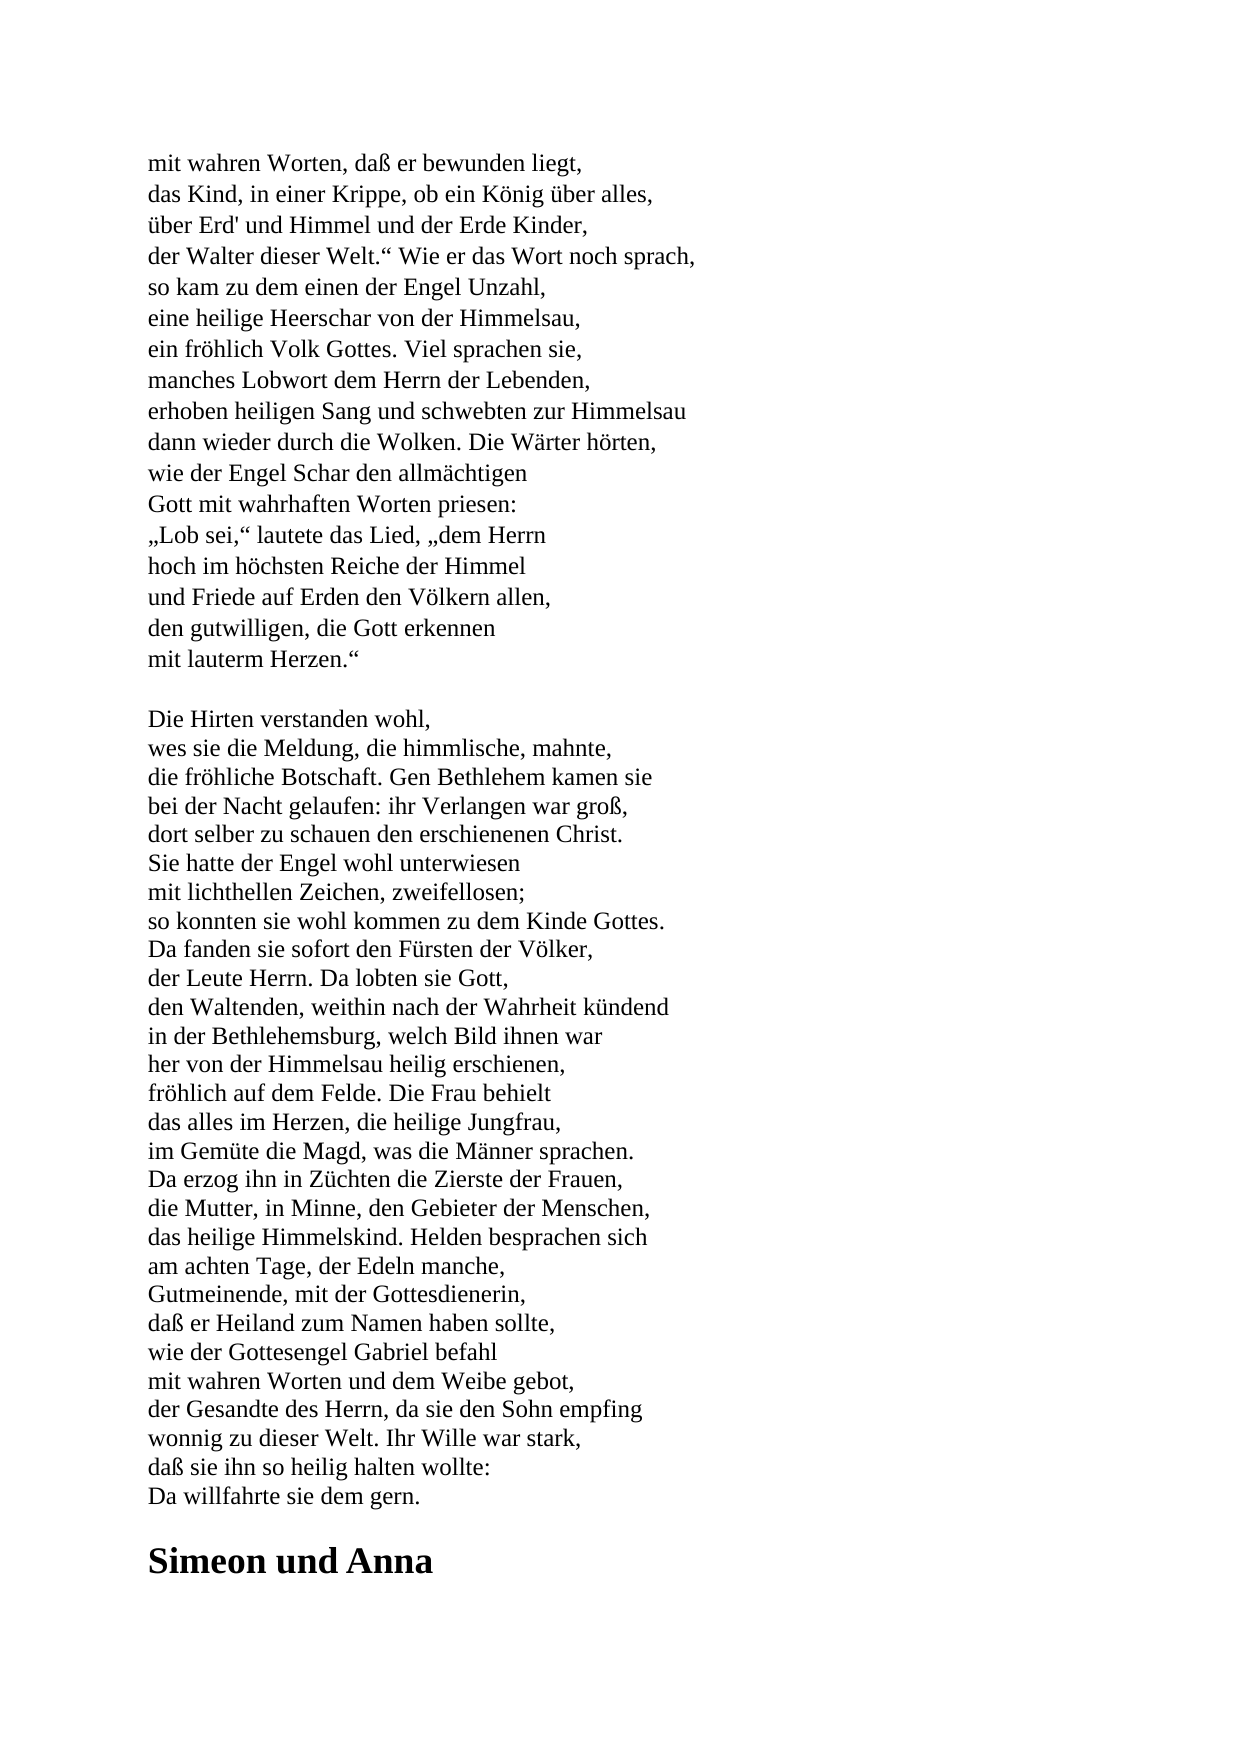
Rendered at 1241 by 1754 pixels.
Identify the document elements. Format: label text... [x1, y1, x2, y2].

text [148, 148, 1093, 673]
subtitle Simeon und Anna [148, 1539, 1093, 1582]
text Die Hirten verstanden wohl, wes sie die Meldung, die himmlische, mahnte, die fröhliche Botschaft. Gen Bethlehem kamen sie bei der Nacht gelaufen: ihr Verlangen war groß, dort selber zu schauen den erschienenen Christ. Sie hatte der Engel wohl unterwiesen mit lichthellen Zeichen, zweifellosen; so konnten sie wohl kommen zu dem Kinde Gottes. Da fanden sie sofort den Fürsten der Völker, der Leute Herrn. Da lobten sie Gott, den Waltenden, weithin nach der Wahrheit kündend in der Bethlehemsburg, welch Bild ihnen war her von der Himmelsau heilig erschienen, fröhlich auf dem Felde. Die Frau behielt das alles im Herzen, die heilige Jungfrau, im Gemüte die Magd, was die Männer sprachen. Da erzog ihn in Züchten die Zierste der Frauen, die Mutter, in Minne, den Gebieter der Menschen, das heilige Himmelskind. Helden besprachen sich am achten Tage, der Edeln manche, Gutmeinende, mit der Gottesdienerin, daß er Heiland zum Namen haben sollte, wie der Gottesengel Gabriel befahl mit wahren Worten und dem Weibe gebot, der Gesandte des Herrn, da sie den Sohn empfing wonnig zu dieser Welt. Ihr Wille war stark, daß sie ihn so heilig halten wollte: Da willfahrte sie dem gern. [148, 704, 1093, 1509]
